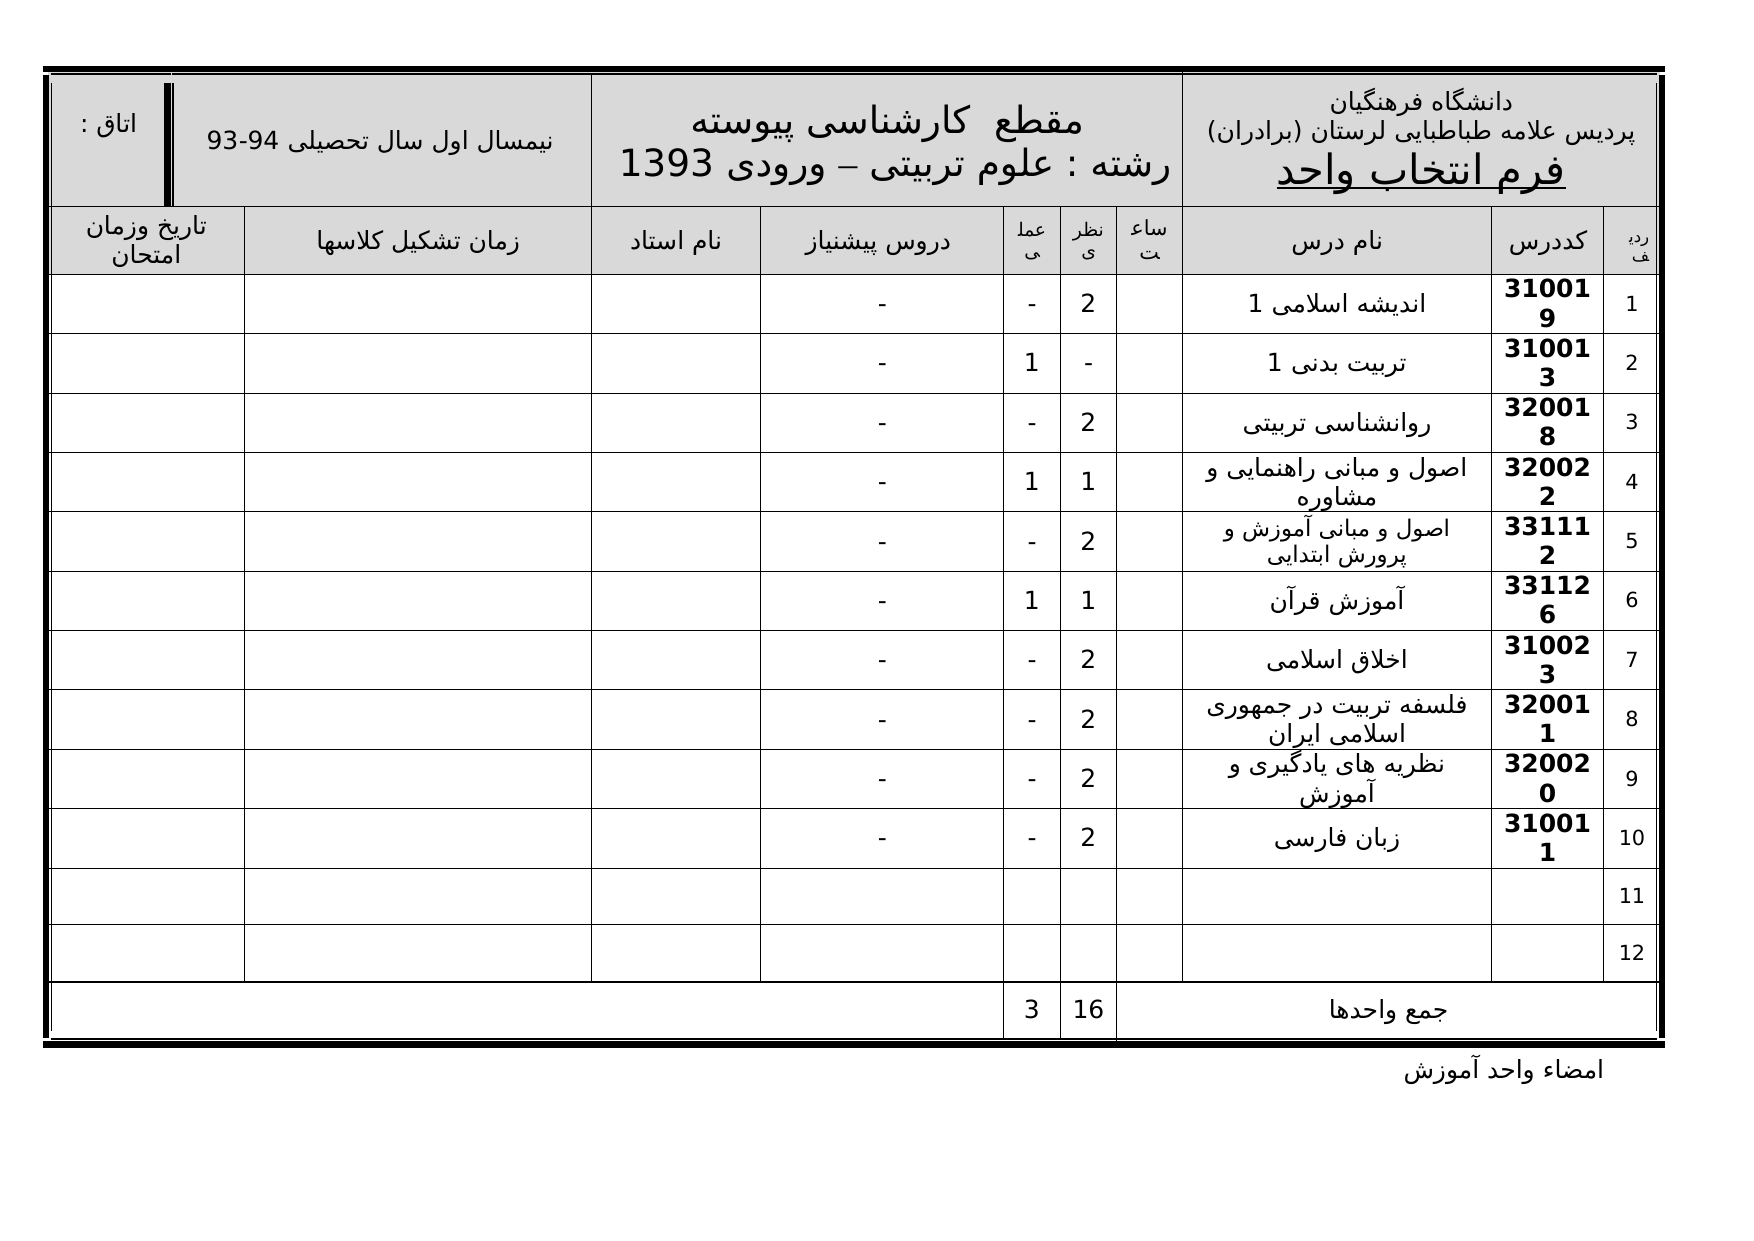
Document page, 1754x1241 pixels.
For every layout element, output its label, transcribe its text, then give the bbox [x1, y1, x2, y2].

table_header دانشگاه فرهنگیان پردیس علامه طباطبایی لرستان (برادران) فرم انتخاب واحد [1183, 72, 1660, 206]
table_cell 8 [1604, 690, 1656, 749]
table_cell کددرس [1492, 207, 1603, 274]
table_cell [1061, 869, 1116, 924]
table_cell [592, 750, 760, 808]
table_cell [245, 750, 591, 808]
table_cell [52, 453, 244, 511]
table_cell [592, 275, 760, 333]
table_cell نظری [1061, 207, 1116, 274]
table_cell - [1004, 512, 1060, 571]
table_cell [1117, 275, 1182, 333]
table_cell [1117, 869, 1182, 924]
table_cell تاریخ وزمان امتحان [52, 207, 244, 274]
table_cell [245, 925, 591, 981]
table_cell 1 [1004, 334, 1060, 392]
table_cell عملی [1004, 207, 1060, 274]
table_cell [761, 869, 1003, 924]
table_cell ردیف [1604, 207, 1656, 274]
table_cell 310019 [1492, 275, 1603, 333]
table_cell [1117, 925, 1182, 981]
table_cell [592, 925, 760, 981]
table_cell 2 [1061, 394, 1116, 452]
table_cell نظریه های یادگیری و آموزش [1183, 750, 1491, 808]
table_cell 2 [1061, 512, 1116, 571]
table_cell اصول و مبانی آموزش و پرورش ابتدایی [1183, 512, 1491, 571]
table_cell - [761, 750, 1003, 808]
table_cell [592, 453, 760, 511]
table_cell [52, 869, 244, 924]
table_cell 9 [1604, 750, 1656, 808]
table_cell [1492, 925, 1603, 981]
table_cell اخلاق اسلامی [1183, 631, 1491, 689]
table_cell 16 [1061, 983, 1116, 1038]
text امضاء واحد آموزش [150, 1055, 1604, 1084]
table_cell روانشناسی تربیتی [1183, 394, 1491, 452]
table_cell [1117, 750, 1182, 808]
table_cell - [1004, 690, 1060, 749]
table_cell فلسفه تربیت در جمهوری اسلامی ایران [1183, 690, 1491, 749]
table_cell [592, 394, 760, 452]
table_cell [592, 334, 760, 392]
table_cell [1183, 869, 1491, 924]
table_cell نام استاد [592, 207, 760, 274]
table_cell [245, 631, 591, 689]
table_cell - [761, 809, 1003, 867]
table_header اتاق : [48, 72, 169, 206]
table_cell [1183, 925, 1491, 981]
table_cell جمع واحدها [1117, 983, 1659, 1038]
table_cell 4 [1604, 453, 1656, 511]
table_cell [1117, 631, 1182, 689]
table_cell [592, 572, 760, 630]
table_cell آموزش قرآن [1183, 572, 1491, 630]
table_cell [52, 572, 244, 630]
table_cell 1 [1061, 572, 1116, 630]
table_cell [1117, 572, 1182, 630]
table_cell - [761, 572, 1003, 630]
table_cell [1004, 869, 1060, 924]
table_cell [52, 690, 244, 749]
table_cell - [1004, 809, 1060, 867]
table_cell [52, 809, 244, 867]
table_cell 1 [1604, 275, 1656, 333]
table_cell - [761, 275, 1003, 333]
table_cell [1061, 925, 1116, 981]
table_cell - [761, 394, 1003, 452]
table_cell [245, 512, 591, 571]
table_cell [592, 690, 760, 749]
table_cell - [1004, 275, 1060, 333]
table_cell [1117, 334, 1182, 392]
table_cell [1492, 869, 1603, 924]
table_cell [1117, 512, 1182, 571]
table_header نیمسال اول سال تحصیلی 94-93 [169, 72, 591, 206]
table_cell 1 [1004, 453, 1060, 511]
table_cell 10 [1604, 809, 1656, 867]
table_cell 320020 [1492, 750, 1603, 808]
table_cell تربیت بدنی 1 [1183, 334, 1491, 392]
table_cell [52, 925, 244, 981]
table_cell 331112 [1492, 512, 1603, 571]
table_cell 7 [1604, 631, 1656, 689]
table_cell دروس پیشنیاز [761, 207, 1003, 274]
table_cell [245, 275, 591, 333]
table_cell [52, 334, 244, 392]
table_header مقطع کارشناسی پیوسته رشته : علوم تربیتی – ورودی 1393 [592, 75, 1182, 206]
table_cell - [761, 690, 1003, 749]
table_cell 3 [1604, 394, 1656, 452]
table_cell [245, 334, 591, 392]
table_cell [1117, 809, 1182, 867]
table_cell [1004, 925, 1060, 981]
table_cell 310023 [1492, 631, 1603, 689]
table_cell اندیشه اسلامی 1 [1183, 275, 1491, 333]
table_cell [52, 750, 244, 808]
table_cell 2 [1604, 334, 1656, 392]
table_cell 331126 [1492, 572, 1603, 630]
table_cell اصول و مبانی راهنمایی و مشاوره [1183, 453, 1491, 511]
table_cell 320011 [1492, 690, 1603, 749]
table_cell ساعت [1117, 207, 1182, 274]
table_cell [49, 983, 1003, 1038]
table_cell [592, 809, 760, 867]
table_cell [245, 809, 591, 867]
table_cell 320022 [1492, 453, 1603, 511]
table_cell - [761, 334, 1003, 392]
table_cell 2 [1061, 690, 1116, 749]
table_cell - [1004, 631, 1060, 689]
table_cell نام درس [1183, 207, 1491, 274]
table_cell 6 [1604, 572, 1656, 630]
table_cell - [1004, 750, 1060, 808]
table_cell 5 [1604, 512, 1656, 571]
table_cell 12 [1604, 925, 1656, 981]
table_cell [245, 394, 591, 452]
table_cell 3 [1004, 983, 1060, 1038]
table_cell - [1061, 334, 1116, 392]
table_cell [245, 690, 591, 749]
table_cell - [1004, 394, 1060, 452]
table_cell [245, 572, 591, 630]
table_cell - [761, 631, 1003, 689]
table_cell - [761, 512, 1003, 571]
table_cell [52, 631, 244, 689]
table_cell 1 [1004, 572, 1060, 630]
table_cell - [761, 453, 1003, 511]
table_cell [592, 512, 760, 571]
table_cell 11 [1604, 869, 1656, 924]
table_cell [592, 869, 760, 924]
table_cell [52, 275, 244, 333]
table_cell [592, 631, 760, 689]
table_cell 310013 [1492, 334, 1603, 392]
table_cell [52, 394, 244, 452]
table_cell زمان تشکیل کلاسها [245, 207, 591, 274]
table_cell 2 [1061, 631, 1116, 689]
table_cell زبان فارسی [1183, 809, 1491, 867]
table_cell 1 [1061, 453, 1116, 511]
table_cell 2 [1061, 809, 1116, 867]
table_cell [245, 869, 591, 924]
table_cell [1117, 394, 1182, 452]
table_cell [245, 453, 591, 511]
table_cell 320018 [1492, 394, 1603, 452]
table_cell [1117, 453, 1182, 511]
table_cell [761, 925, 1003, 981]
table_cell 2 [1061, 750, 1116, 808]
table_cell 2 [1061, 275, 1116, 333]
table_cell [1117, 690, 1182, 749]
table_cell 310011 [1492, 809, 1603, 867]
table_cell [52, 512, 244, 571]
